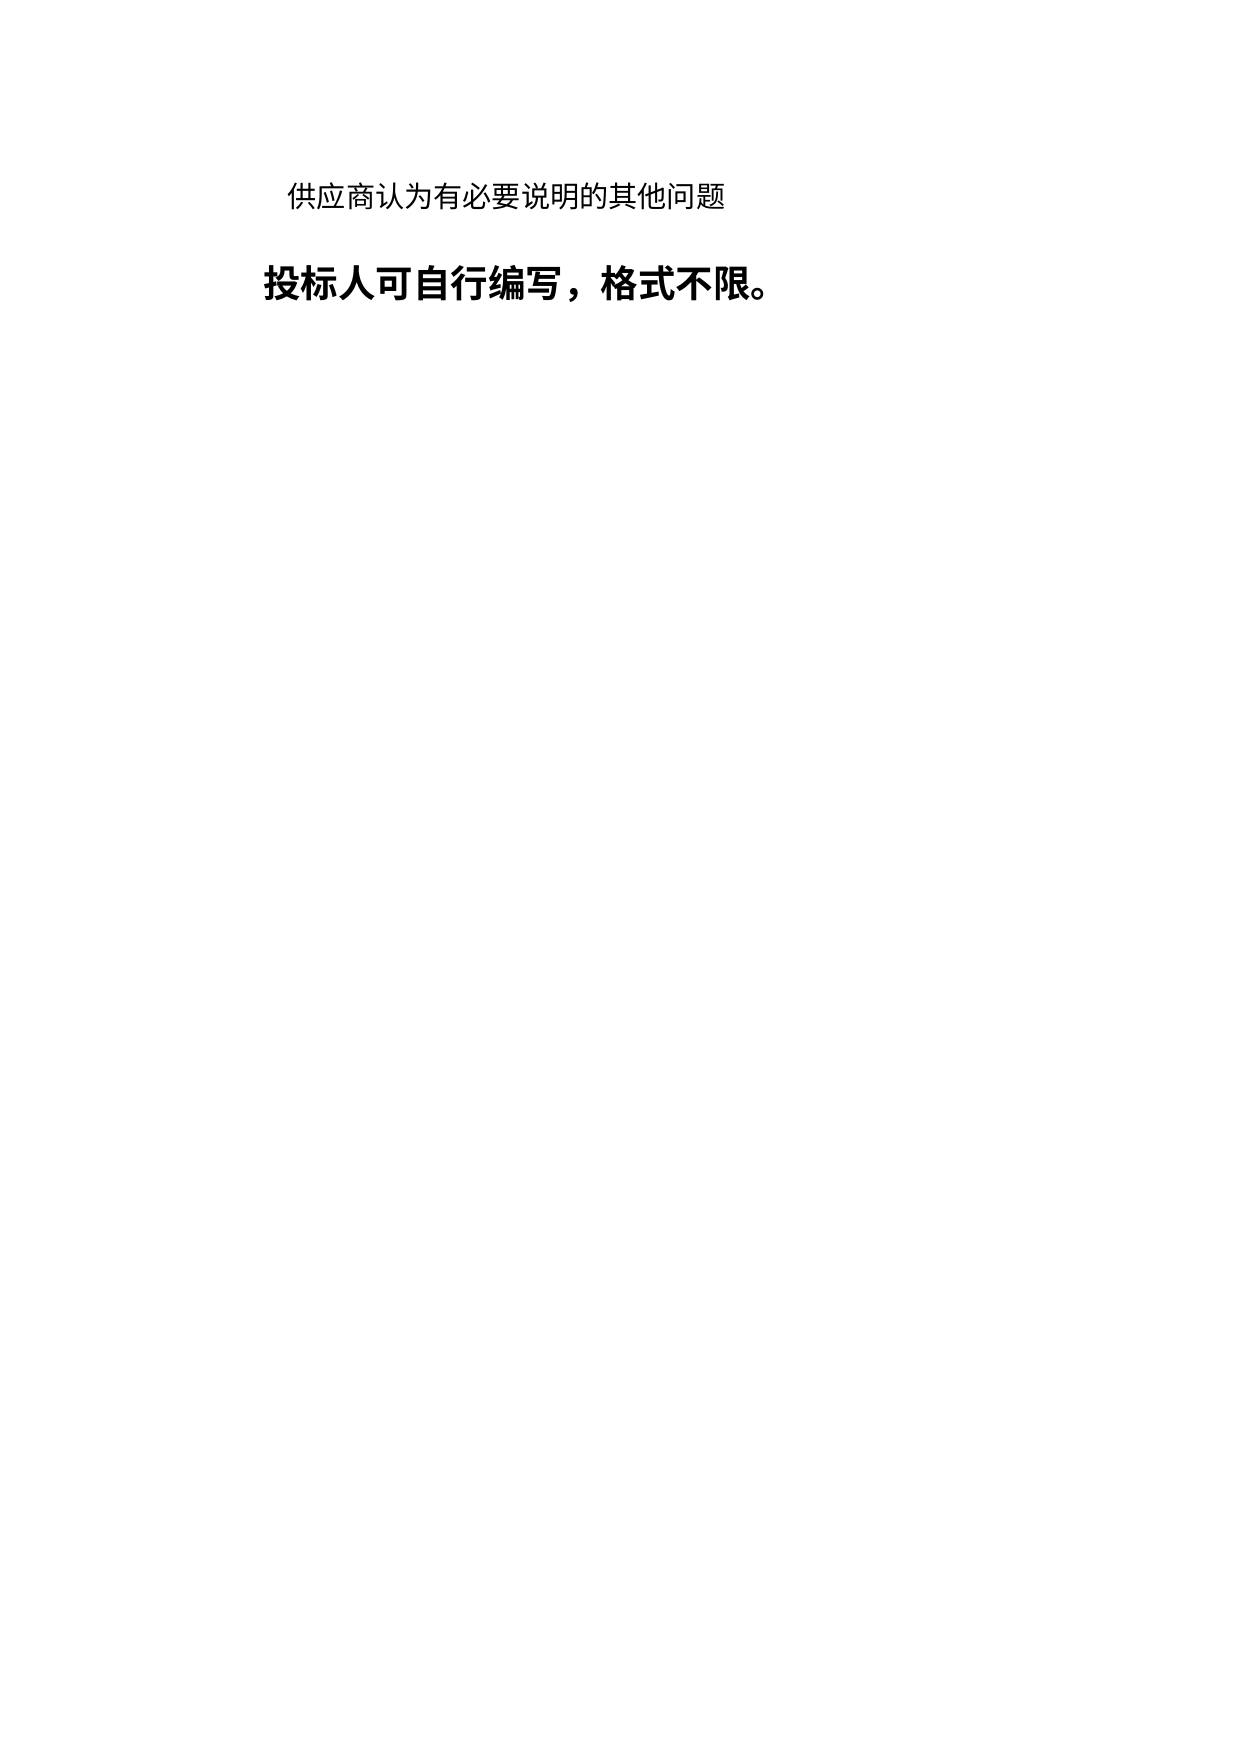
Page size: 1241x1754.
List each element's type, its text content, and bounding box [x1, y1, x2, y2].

text 供应商认为有必要说明的其他问题 [187, 162, 1053, 227]
text 投标人可自行编写，格式不限。 [187, 248, 1053, 313]
